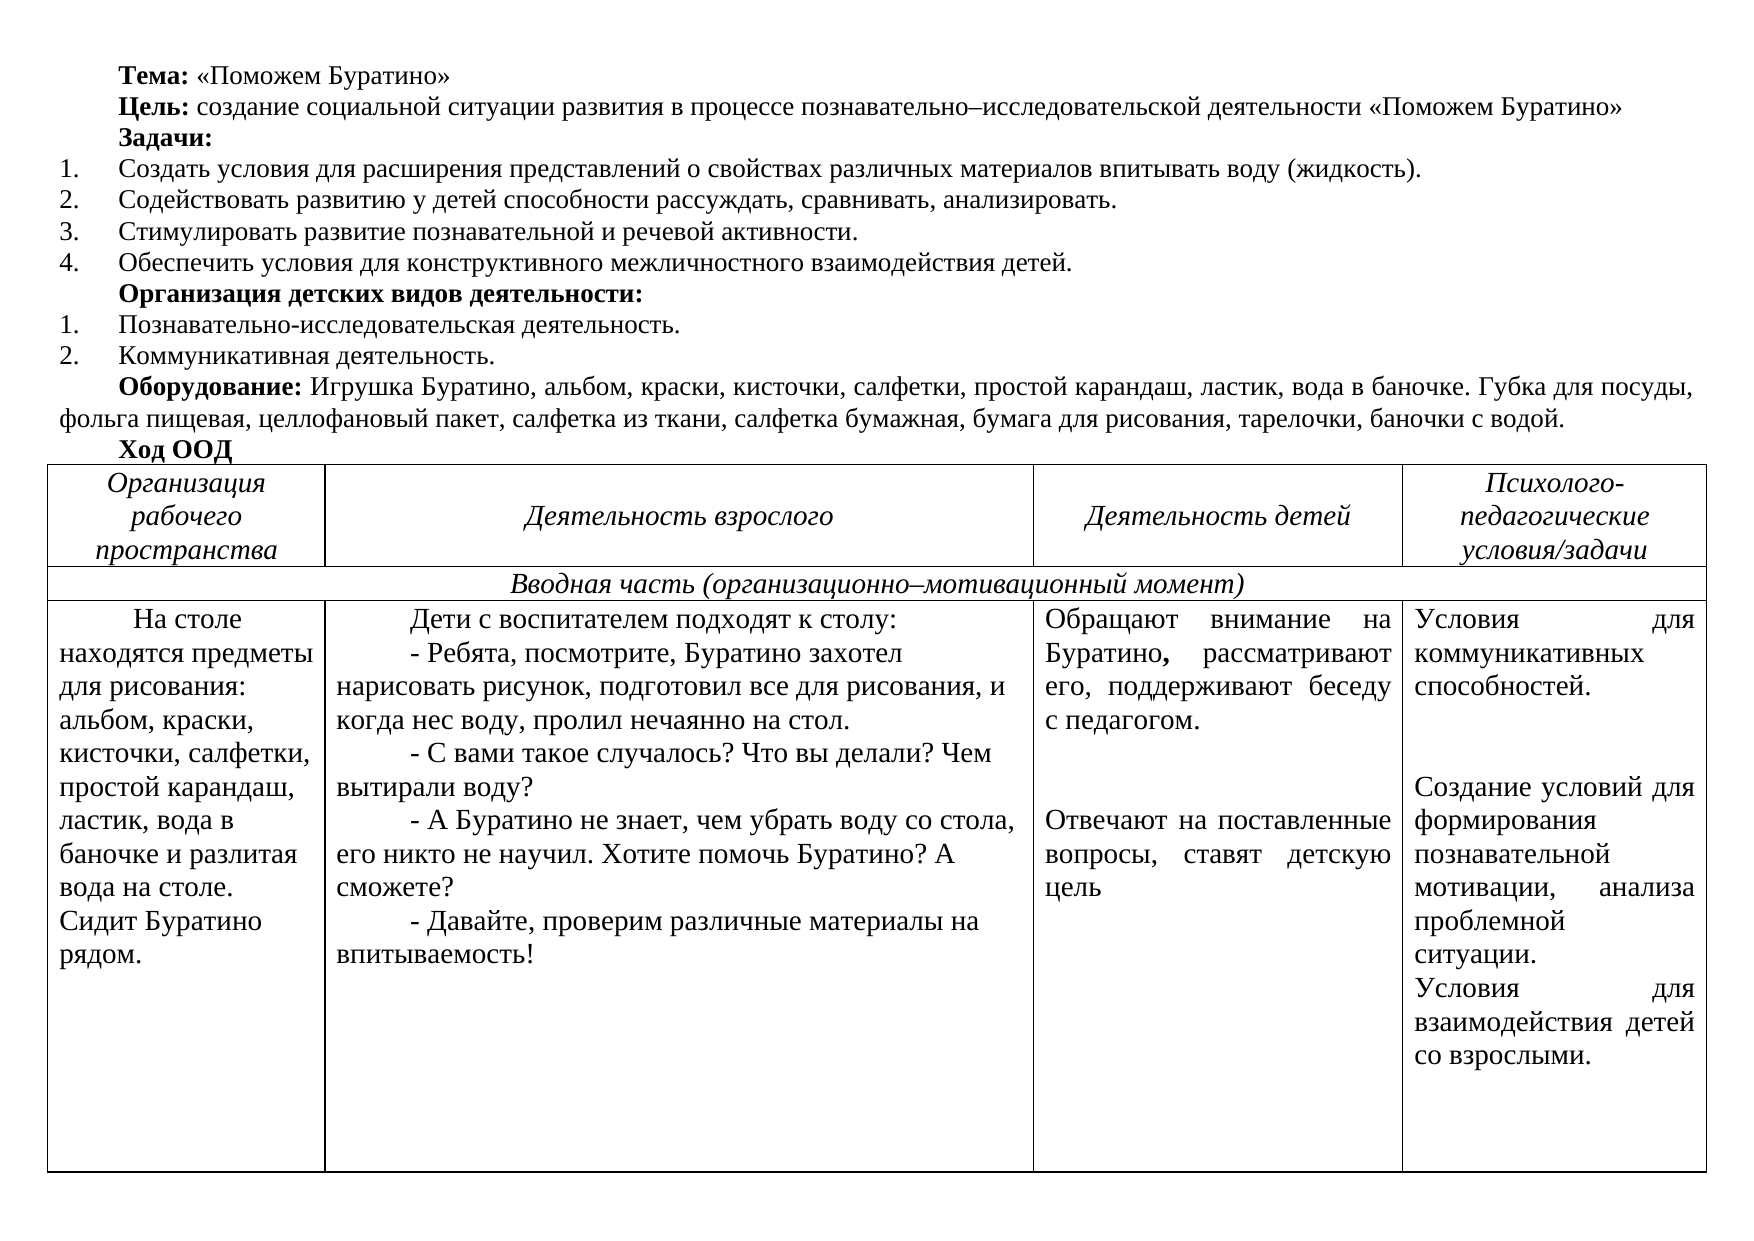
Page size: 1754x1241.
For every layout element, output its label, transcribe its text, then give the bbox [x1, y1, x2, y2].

list Содействовать развитию у детей способности рассуждать, сравнивать, анализировать. [59, 184, 1695, 215]
list Познавательно-исследовательская деятельность. [59, 308, 1695, 339]
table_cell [1034, 601, 1402, 1171]
text Оборудование: Игрушка Буратино, альбом, краски, кисточки, салфетки, простой карандаш, ластик, вода в баночке. Губка для посуды, фольга пищевая, целлофановый пакет, салфетка из ткани, салфетка бумажная, бумага для рисования, тарелочки, баночки с водой. [59, 371, 1695, 433]
list Создать условия для расширения представлений о свойствах различных материалов впитывать воду (жидкость). [59, 152, 1695, 184]
list Обеспечить условия для конструктивного межличностного взаимодействия детей. [59, 246, 1695, 277]
text Организация детских видов деятельности: [59, 277, 1695, 308]
table_header Психолого-педагогические условия/задачи [1403, 465, 1706, 566]
table_cell Вводная часть (организационно–мотивационный момент) [48, 567, 1706, 600]
text Ход ООД [59, 433, 1695, 464]
table_header Деятельность детей [1034, 465, 1402, 566]
text Цель: создание социальной ситуации развития в процессе познавательно–исследовательской деятельности «Поможем Буратино» [59, 90, 1695, 121]
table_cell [326, 601, 1033, 1171]
list Коммуникативная деятельность. [59, 339, 1695, 371]
list Стимулировать развитие познавательной и речевой активности. [59, 215, 1695, 246]
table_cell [1403, 601, 1706, 1171]
text Тема: «Поможем Буратино» [59, 59, 1695, 90]
text Задачи: [59, 121, 1695, 152]
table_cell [48, 601, 324, 1171]
table_header Организация рабочего пространства [48, 465, 324, 566]
table_header Деятельность взрослого [326, 465, 1033, 566]
